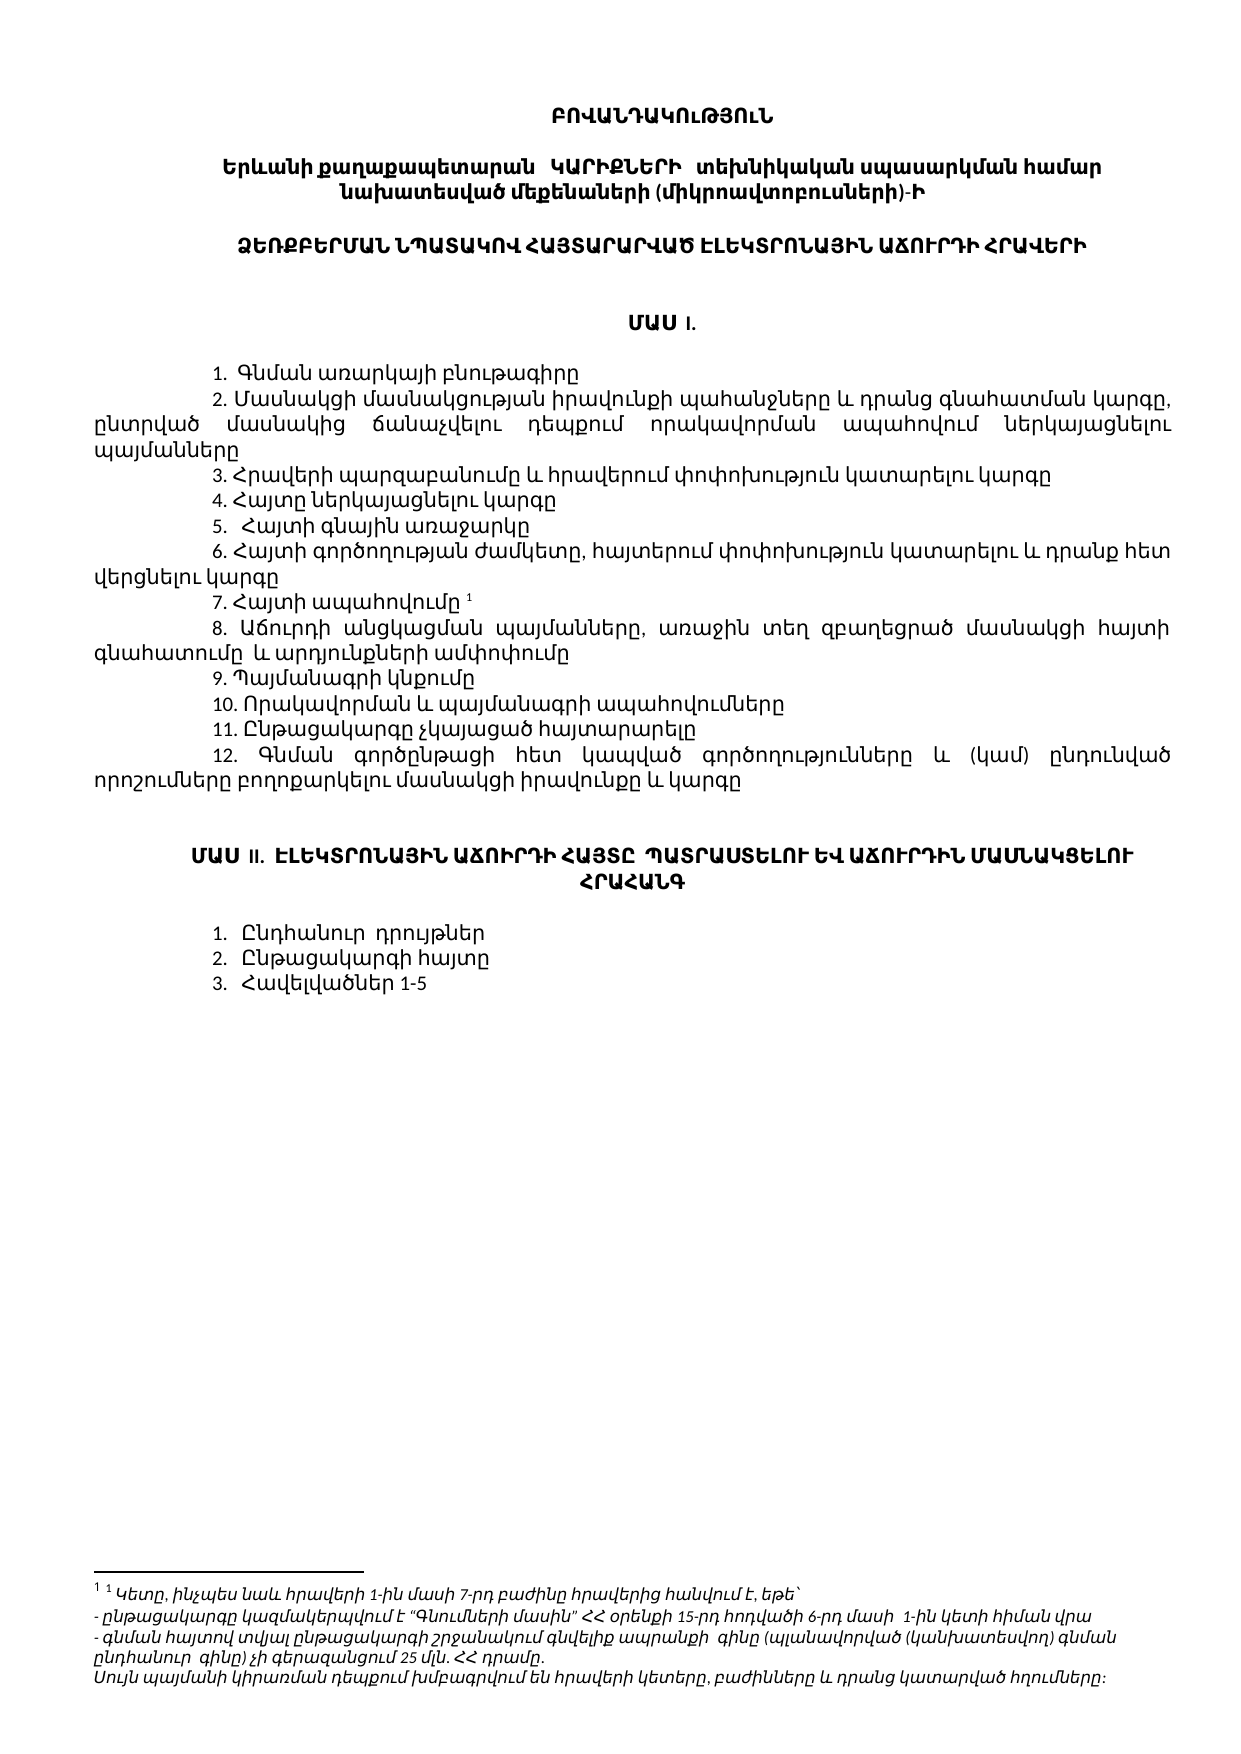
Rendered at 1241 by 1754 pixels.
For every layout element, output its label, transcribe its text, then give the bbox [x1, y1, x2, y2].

text 2. Մասնակցի մասնակցության իրավունքի պահանջները և դրանց գնահատման կարգը, ընտրված մասնակից ճանաչվելու դեպքում որակավորման ապահովում ներկայացնելու պայմանները [94, 386, 1171, 462]
text 9. Պայմանագրի կնքումը [94, 666, 1171, 691]
text 2. Ընթացակարգի հայտը [94, 945, 1171, 971]
text 6. Հայտի գործողության ժամկետը, հայտերում փոփոխություն կատարելու և դրանք հետ վերցնելու կարգը [94, 538, 1171, 589]
text 10. Որակավորման և պայմանագրի ապահովումները [94, 691, 1171, 716]
text 8. Աճուրդի անցկացման պայմանները, առաջին տեղ զբաղեցրած մասնակցի հայտի գնահատումը և արդյունքների ամփոփումը [94, 615, 1171, 666]
text 1. Գնման առարկայի բնութագիրը [94, 361, 1171, 386]
text 7. Հայտի ապահովումը 1 [94, 589, 1171, 615]
text 12. Գնման գործընթացի հետ կապված գործողությունները և (կամ) ընդունված որոշումները բողոքարկելու մասնակցի իրավունքը և կարգը [94, 742, 1171, 793]
text 3. Հրավերի պարզաբանումը և հրավերում փոփոխություն կատարելու կարգը [94, 462, 1171, 488]
text ՁԵՌՔԲԵՐՄԱՆ ՆՊԱՏԱԿՈՎ ՀԱՅՏԱՐԱՐՎԱԾ ԷԼԵԿՏՐՈՆԱՅԻՆ ԱՃՈՒՐԴԻ ՀՐԱՎԵՐԻ [94, 233, 1171, 259]
text 3. Հավելվածներ 1-5 [94, 971, 1171, 996]
text Երևանի քաղաքապետարան ԿԱՐԻՔՆԵՐԻ տեխնիկական սպասարկման համար նախատեսված մեքենաների (միկրոավտոբուսների)-Ի [94, 154, 1171, 205]
text ՄԱՍ I. [94, 310, 1171, 335]
text ԲՈՎԱՆԴԱԿՈւԹՅՈւՆ [94, 103, 1171, 128]
text 11. Ընթացակարգը չկայացած հայտարարելը [94, 716, 1171, 742]
text ՄԱՍ II. ԷԼԵԿՏՐՈՆԱՅԻՆ ԱՃՈԻՐԴԻ ՀԱՅՏԸ ՊԱՏՐԱՍՏԵԼՈՒ ԵՎ ԱՃՈՒՐԴԻՆ ՄԱՍՆԱԿՑԵԼՈՒ ՀՐԱՀԱՆԳ [94, 843, 1171, 894]
text 4. Հայտը ներկայացնելու կարգը [94, 488, 1171, 513]
text 1. Ընդհանուր դրույթներ [94, 920, 1171, 945]
text 5. Հայտի գնային առաջարկը [94, 513, 1171, 538]
